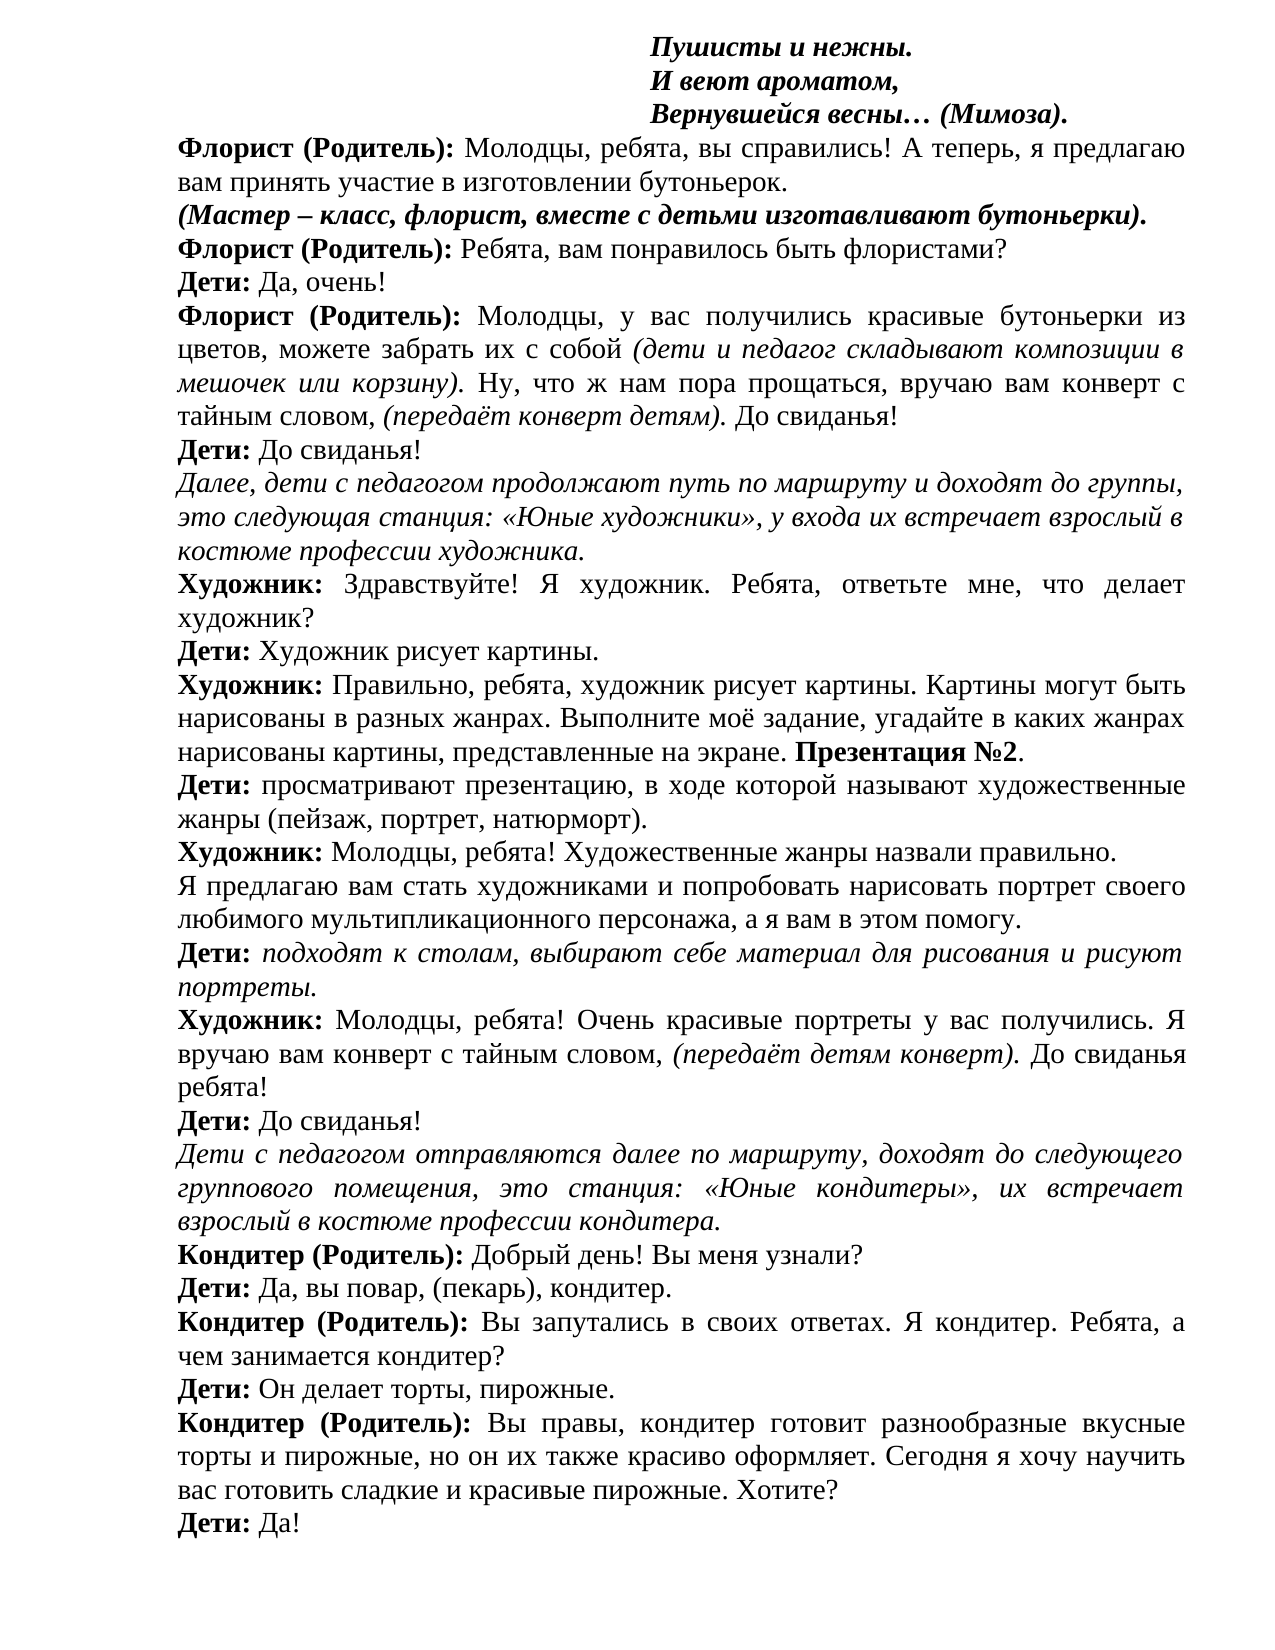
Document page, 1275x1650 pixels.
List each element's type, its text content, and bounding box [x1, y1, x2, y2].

text Дети: До свиданья! [177, 1103, 1186, 1136]
text Дети: Да, очень! [177, 264, 1186, 298]
text Вернувшейся весны… (Мимоза). [650, 97, 1186, 130]
text Дети: Да! [177, 1505, 1186, 1539]
text Дети с педагогом отправляются далее по маршруту, доходят до следующего группового помещения, это станция: «Юные кондитеры», их встречает взрослый в костюме профессии кондитера. [177, 1136, 1186, 1237]
text (Мастер – класс, флорист, вместе с детьми изготавливают бутоньерки). [177, 197, 1186, 231]
text Кондитер (Родитель): Вы правы, кондитер готовит разнообразные вкусные торты и пирожные, но он их также красиво оформляет. Сегодня я хочу научить вас готовить сладкие и красивые пирожные. Хотите? [177, 1405, 1186, 1505]
text Художник: Молодцы, ребята! Художественные жанры назвали правильно. [177, 834, 1186, 868]
text Дети: До свиданья! [177, 432, 1186, 466]
text Художник: Правильно, ребята, художник рисует картины. Картины могут быть нарисованы в разных жанрах. Выполните моё задание, угадайте в каких жанрах нарисованы картины, представленные на экране. Презентация №2. [177, 667, 1186, 767]
text Дети: просматривают презентацию, в ходе которой называют художественные жанры (пейзаж, портрет, натюрморт). [177, 767, 1186, 834]
text Дети: Он делает торты, пирожные. [177, 1371, 1186, 1405]
text Флорист (Родитель): Молодцы, ребята, вы справились! А теперь, я предлагаю вам принять участие в изготовлении бутоньерок. [177, 130, 1186, 197]
text Я предлагаю вам стать художниками и попробовать нарисовать портрет своего любимого мультипликационного персонажа, а я вам в этом помогу. [177, 868, 1186, 935]
text Дети: Да, вы повар, (пекарь), кондитер. [177, 1271, 1186, 1304]
text Художник: Здравствуйте! Я художник. Ребята, ответьте мне, что делает художник? [177, 566, 1186, 633]
text Дети: подходят к столам, выбирают себе материал для рисования и рисуют портреты. [177, 935, 1186, 1002]
text Дети: Художник рисует картины. [177, 633, 1186, 667]
text Далее, дети с педагогом продолжают путь по маршруту и доходят до группы, это следующая станция: «Юные художники», у входа их встречает взрослый в костюме профессии художника. [177, 466, 1186, 566]
text Кондитер (Родитель): Вы запутались в своих ответах. Я кондитер. Ребята, а чем занимается кондитер? [177, 1304, 1186, 1371]
text Флорист (Родитель): Ребята, вам понравилось быть флористами? [177, 231, 1186, 264]
text И веют ароматом, [650, 63, 1186, 97]
text Флорист (Родитель): Молодцы, у вас получились красивые бутоньерки из цветов, можете забрать их с собой (дети и педагог складывают композиции в мешочек или корзину). Ну, что ж нам пора прощаться, вручаю вам конверт с тайным словом, (передаёт конверт детям). До свиданья! [177, 298, 1186, 432]
text Пушисты и нежны. [650, 29, 1186, 63]
text Кондитер (Родитель): Добрый день! Вы меня узнали? [177, 1237, 1186, 1271]
text Художник: Молодцы, ребята! Очень красивые портреты у вас получились. Я вручаю вам конверт с тайным словом, (передаёт детям конверт). До свиданья ребята! [177, 1002, 1186, 1103]
